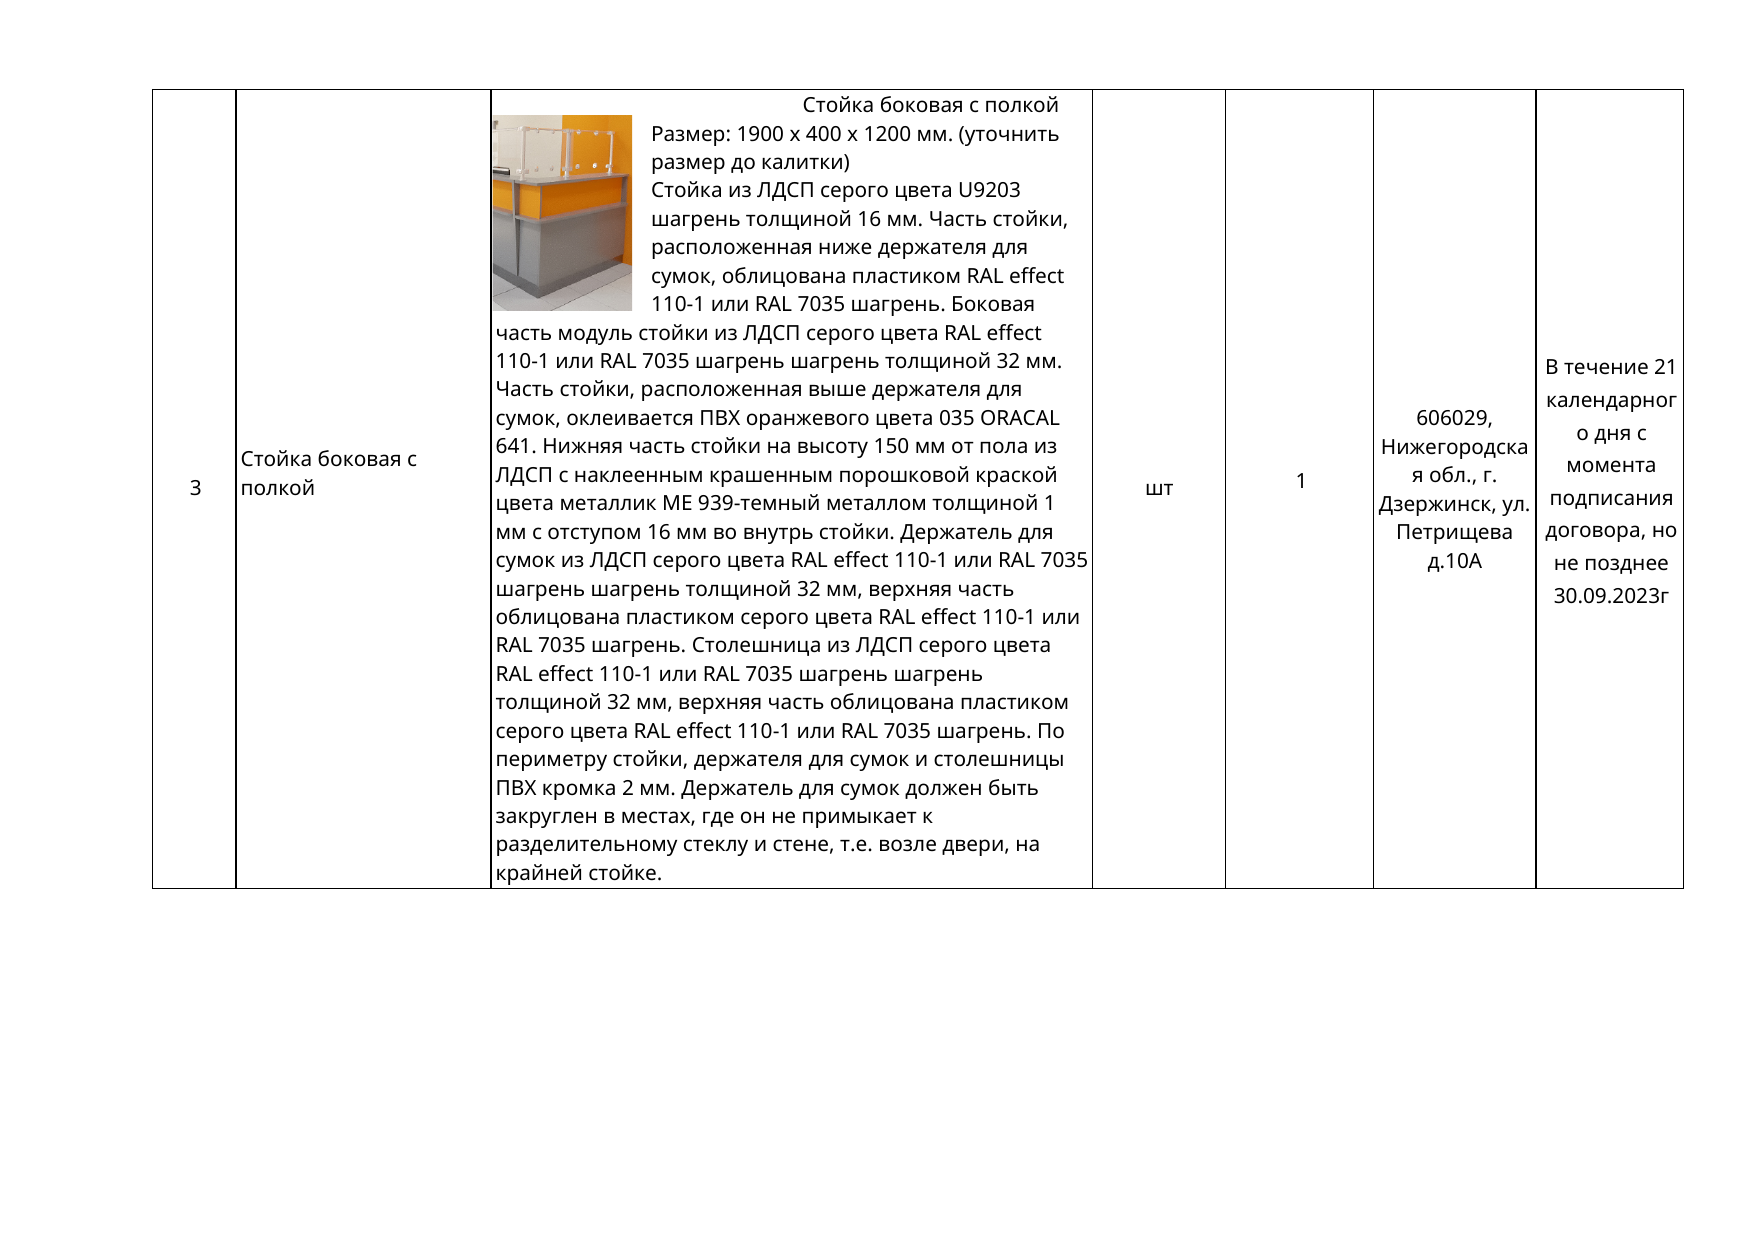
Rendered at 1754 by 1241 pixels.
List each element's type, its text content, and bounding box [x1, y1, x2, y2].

table_cell 1 [1226, 90, 1373, 888]
table_cell 3 [153, 90, 235, 888]
picture [491, 115, 632, 309]
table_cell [1537, 90, 1683, 888]
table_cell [1374, 90, 1535, 888]
table_cell Стойка боковая с полкой [237, 90, 490, 888]
table_cell Стойка боковая с полкой Размер: 1900 х 400 х 1200 мм. (уточнить размер до калитки) Стойка из ЛДСП серого цвета U9203 шагрень толщиной 16 мм. Часть стойки, расположенная ниже держателя для сумок, облицована пластиком RAL effect 110-1 или RAL 7035 шагрень. Боковая часть модуль стойки из ЛДСП серого цвета RAL effect 110-1 или RAL 7035 шагрень шагрень толщиной 32 мм. Часть стойки, расположенная выше держателя для сумок, оклеивается ПВХ оранжевого цвета 035 ORACAL 641. Нижняя часть стойки на высоту 150 мм от пола из ЛДСП с наклеенным крашенным порошковой краской цвета металлик МЕ 939-темный металлом толщиной 1 мм с отступом 16 мм во внутрь стойки. Держатель для сумок из ЛДСП серого цвета RAL effect 110-1 или RAL 7035 шагрень шагрень толщиной 32 мм, верхняя часть облицована пластиком серого цвета RAL effect 110-1 или RAL 7035 шагрень. Столешница из ЛДСП серого цвета RAL effect 110-1 или RAL 7035 шагрень шагрень толщиной 32 мм, верхняя часть облицована пластиком серого цвета RAL effect 110-1 или RAL 7035 шагрень. По периметру стойки, держателя для сумок и столешницы ПВХ кромка 2 мм. Держатель для сумок должен быть закруглен в местах, где он не примыкает к разделительному стеклу и стене, т.е. возле двери, на крайней стойке. В местах стыковки стоек между собой необходимо сделать отверстие диаметром 50 мм для протяжки проводов. Данное отверстие должно соотноситься с отверстием на стекле, разделяющим стойки. [492, 90, 1092, 888]
table_cell шт [1093, 90, 1225, 888]
